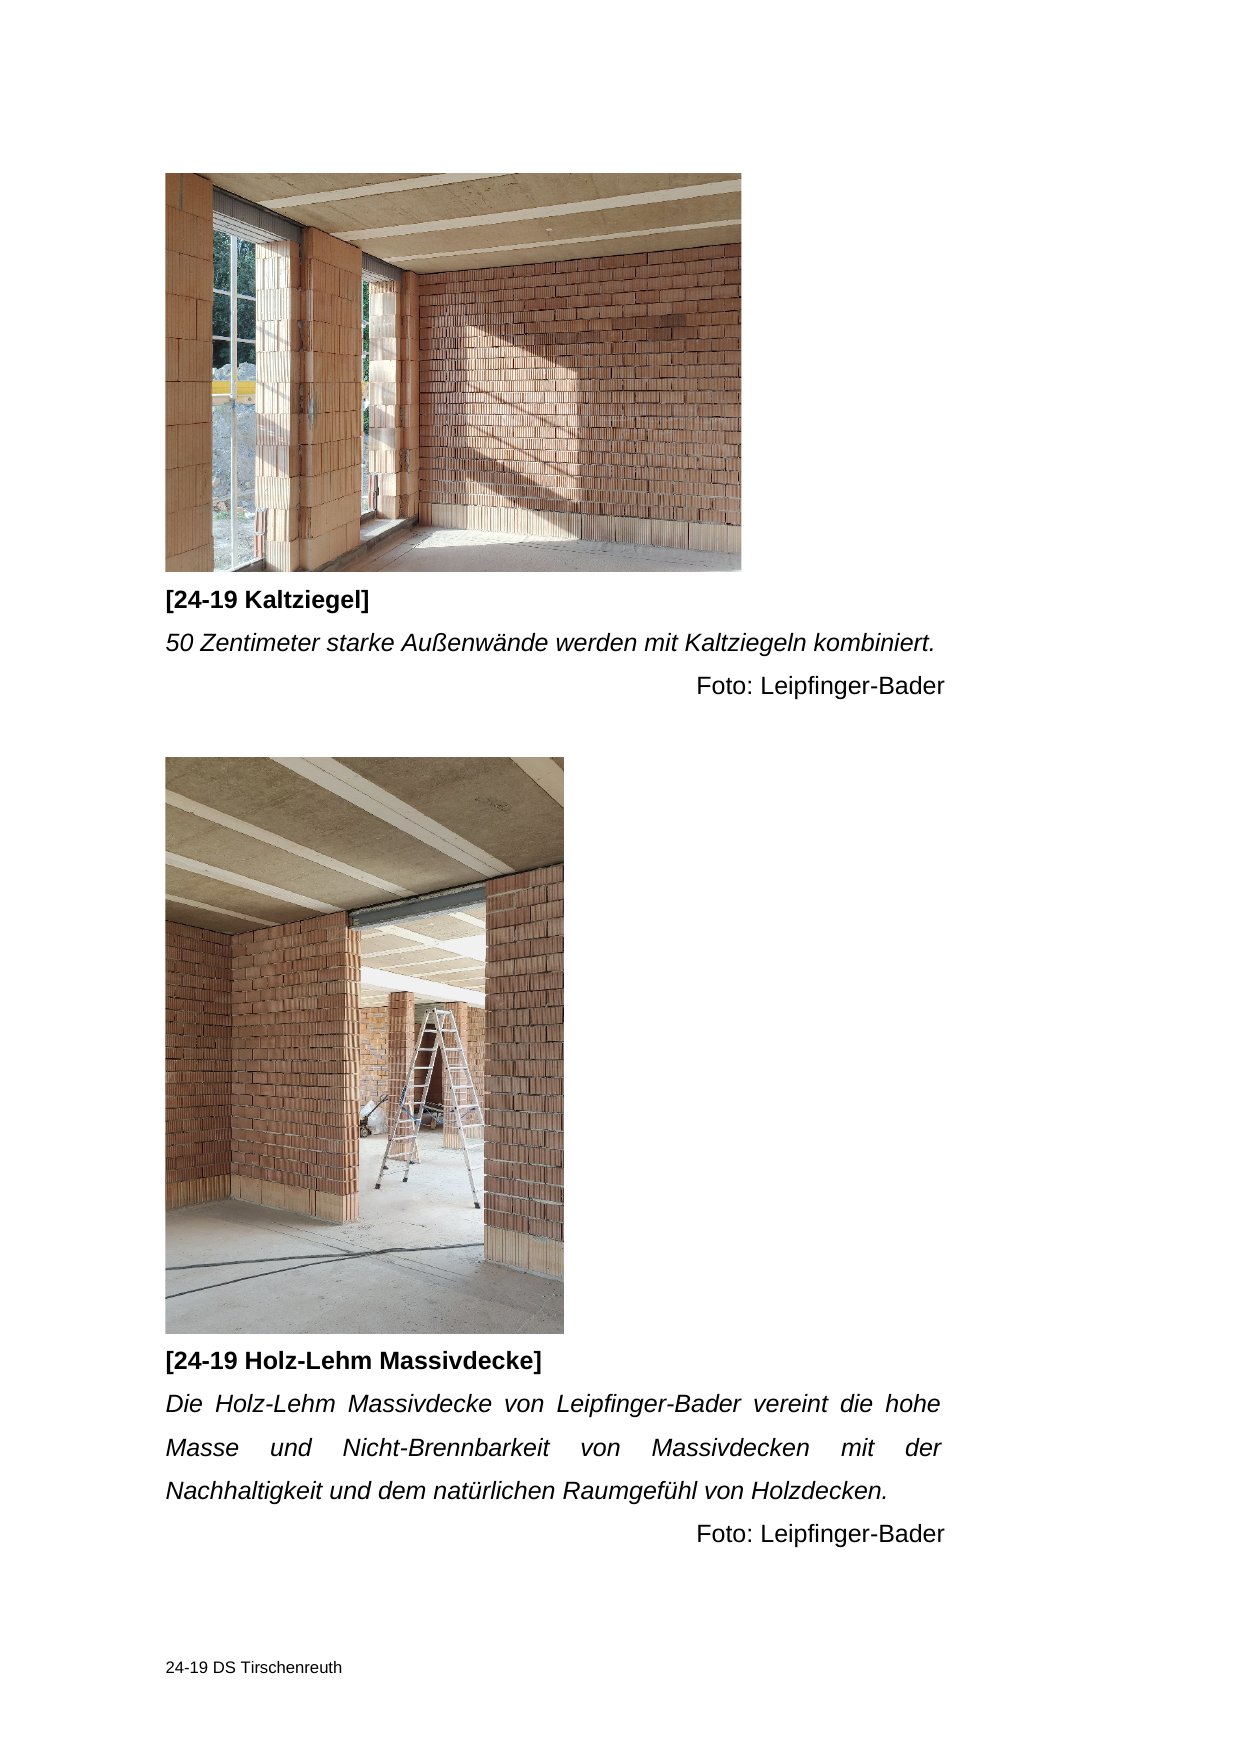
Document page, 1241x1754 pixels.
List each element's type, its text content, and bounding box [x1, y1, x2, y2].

text [24-19 Kaltziegel] [165, 585, 945, 613]
picture [165, 173, 742, 572]
text [24-19 Holz-Lehm Massivdecke] [165, 1346, 945, 1375]
text Foto: Leipfinger-Bader [165, 1519, 945, 1547]
text 50 Zentimeter starke Außenwände werden mit Kaltziegeln kombiniert. [165, 628, 945, 657]
text Die Holz-Lehm Massivdecke von Leipfinger-Bader vereint die hohe Masse und Nicht-Brennbarkeit von Massivdecken mit der Nachhaltigkeit und dem natürlichen Raumgefühl von Holzdecken. [165, 1389, 945, 1504]
picture [165, 757, 564, 1334]
text Foto: Leipfinger-Bader [165, 671, 945, 700]
